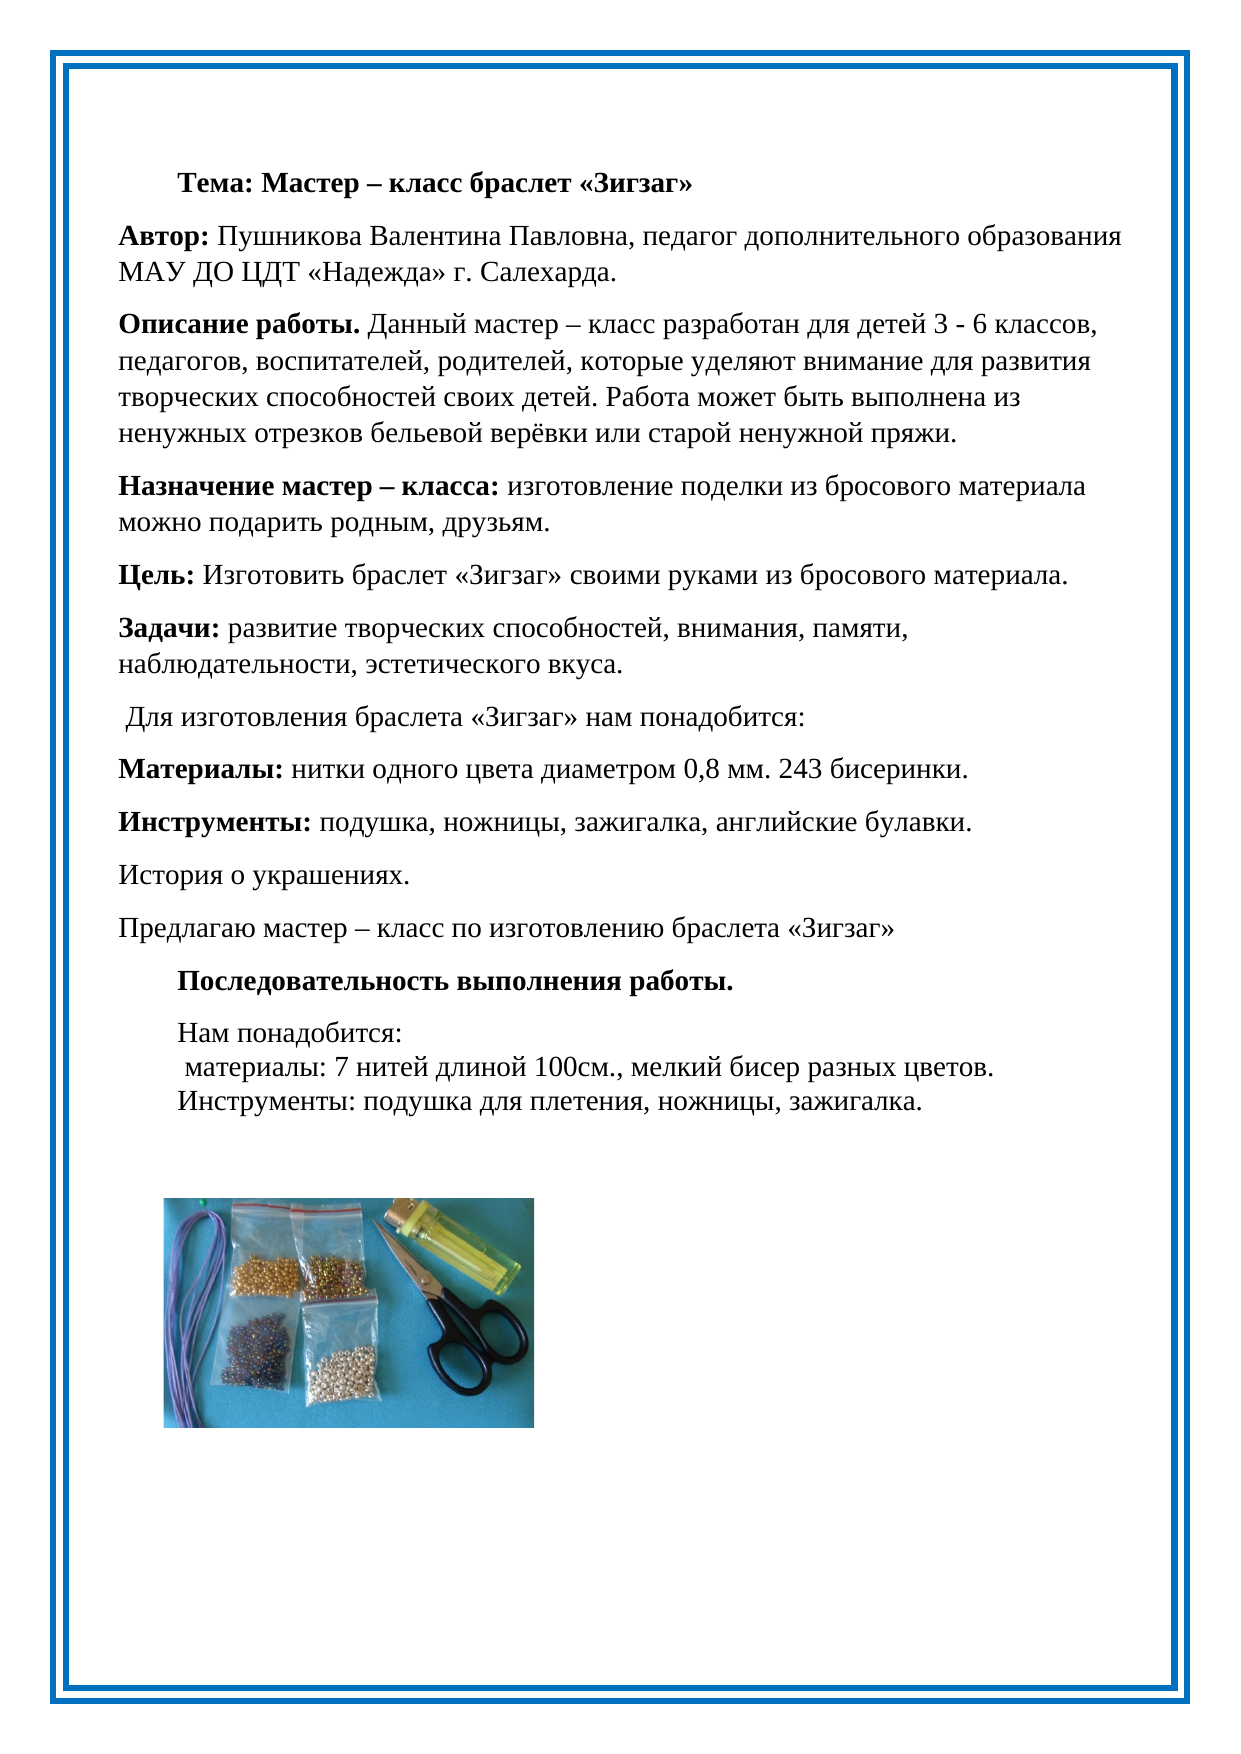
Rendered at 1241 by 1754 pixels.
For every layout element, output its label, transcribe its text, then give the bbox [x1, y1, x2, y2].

text Задачи: развитие творческих способностей, внимания, памяти, наблюдательности, эстетического вкуса. [118, 610, 1152, 679]
text Инструменты: подушка для плетения, ножницы, зажигалка. [177, 1083, 1152, 1116]
text Нам понадобится: [177, 1016, 1152, 1049]
text Для изготовления браслета «Зигзаг» нам понадобится: [118, 699, 1152, 732]
text Материалы: нитки одного цвета диаметром 0,8 мм. 243 бисеринки. [118, 751, 1152, 785]
text История о украшениях. [118, 857, 1152, 891]
text Инструменты: подушка, ножницы, зажигалка, английские булавки. [118, 804, 1152, 838]
text Описание работы. Данный мастер – класс разработан для детей 3 - 6 классов, педагогов, воспитателей, родителей, которые уделяют внимание для развития творческих способностей своих детей. Работа может быть выполнена из ненужных отрезков бельевой верёвки или старой ненужной пряжи. [118, 307, 1152, 449]
text Назначение мастер – класса: изготовление поделки из бросового материала можно подарить родным, друзьям. [118, 468, 1152, 538]
picture [162, 1198, 538, 1430]
text Последовательность выполнения работы. [177, 963, 1152, 996]
text Цель: Изготовить браслет «Зигзаг» своими руками из бросового материала. [118, 557, 1152, 590]
text материалы: 7 нитей длиной 100см., мелкий бисер разных цветов. [177, 1049, 1152, 1083]
text Автор: Пушникова Валентина Павловна, педагог дополнительного образования МАУ ДО ЦДТ «Надежда» г. Салехарда. [118, 218, 1152, 287]
text Предлагаю мастер – класс по изготовлению браслета «Зигзаг» [118, 910, 1152, 943]
text Тема: Мастер – класс браслет «Зигзаг» [177, 165, 1152, 198]
